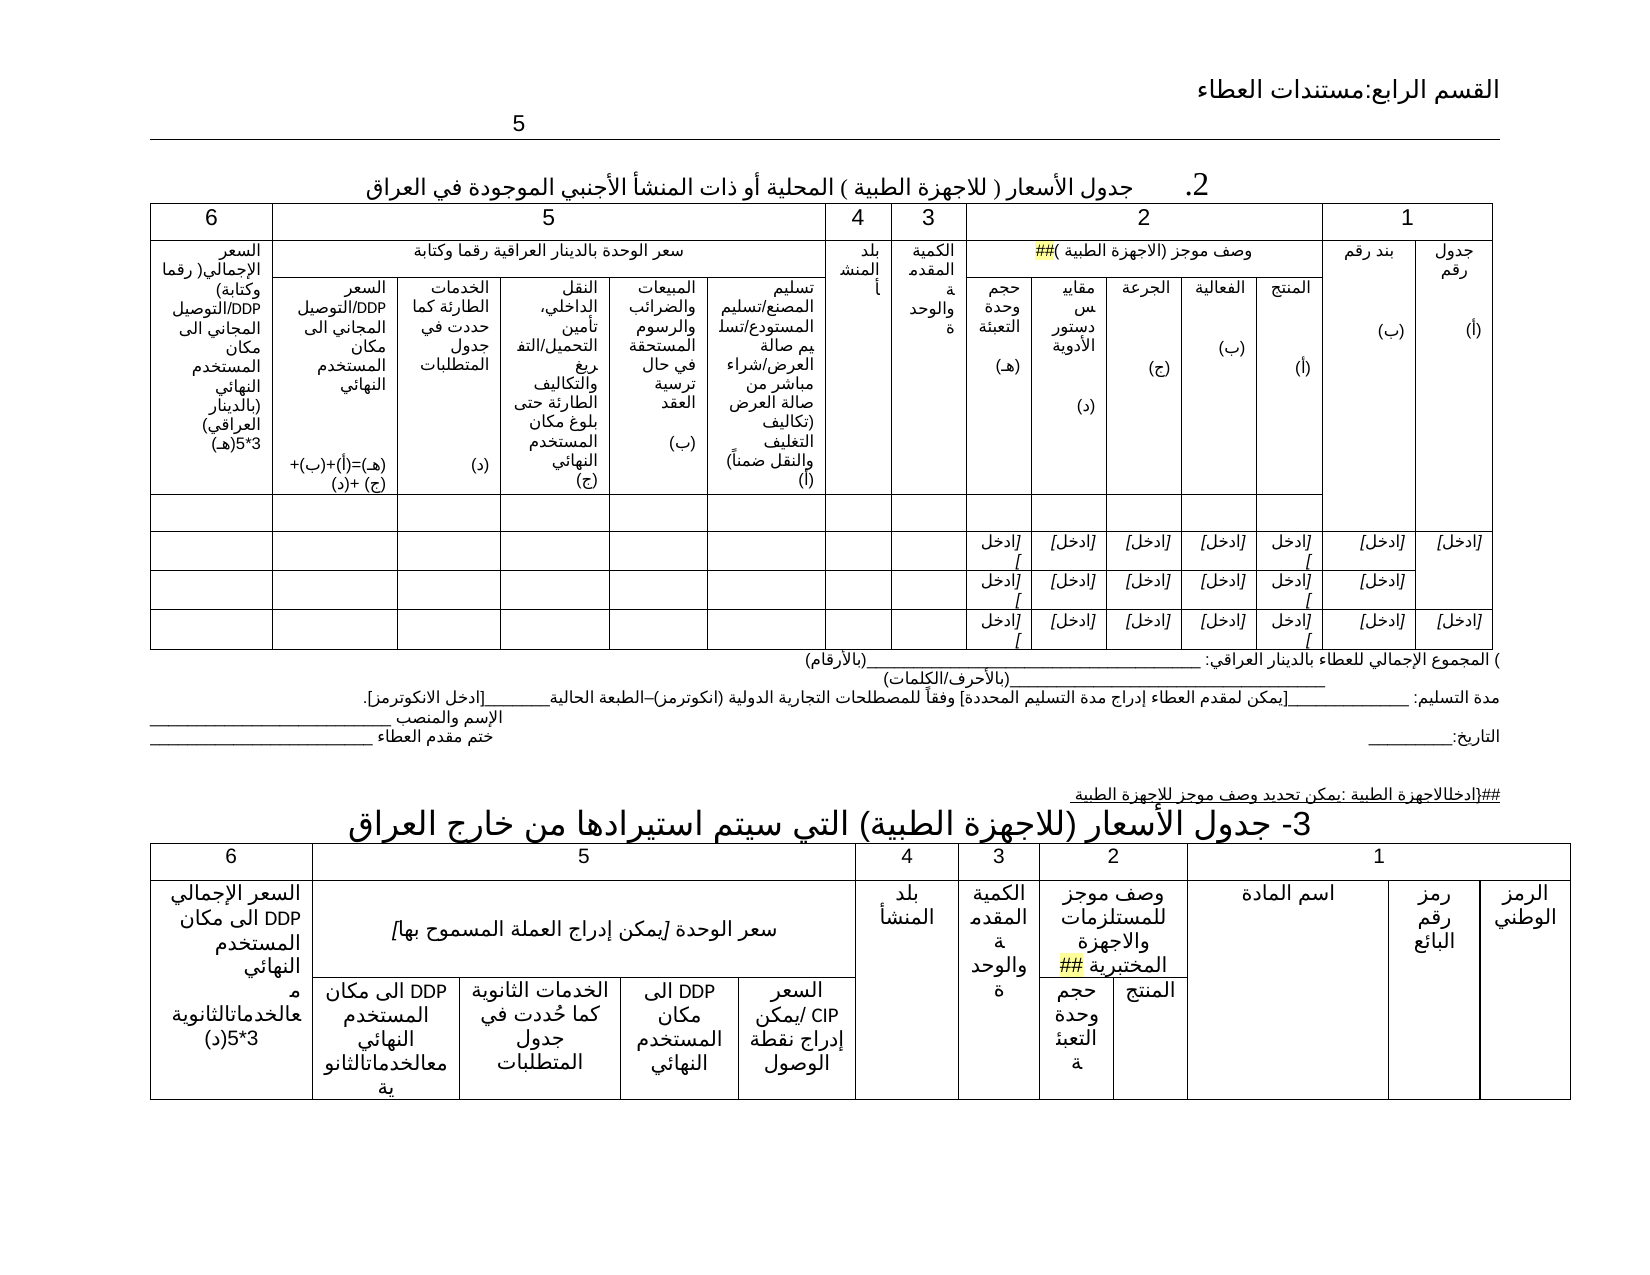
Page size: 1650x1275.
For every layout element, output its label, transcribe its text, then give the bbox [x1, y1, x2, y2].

table_cell السعر CIP /يمكن إدراج نقطة الوصول [739, 978, 855, 1099]
table_header 3 [959, 844, 1039, 880]
table_cell [892, 495, 966, 531]
table_cell [1032, 495, 1106, 531]
text ) المجموع الإجمالي للعطاء بالدينار العراقي: ____________________________________(بالأرقام) [150, 650, 1500, 669]
table_cell [ادخل] [1182, 532, 1256, 570]
table_cell السعر الإجمالي DDP الى مكان المستخدم النهائي معالخدماتالثانوية 3*5(د) [151, 881, 312, 1099]
table_cell بلد المنشأ [856, 881, 958, 1099]
table_cell [501, 571, 609, 609]
table_cell [398, 571, 500, 609]
table_cell [1182, 495, 1256, 531]
table_cell المنتج [1114, 978, 1187, 1099]
table_cell الخدمات الطارئة كما حددت في جدول المتطلبات (د) [398, 278, 500, 493]
table_cell تسليم المصنع/تسليم المستودع/تسليم صالة العرض/شراء مباشر من صالة العرض (تكاليف التغليف والنقل ضمناً) (أ) [708, 278, 825, 493]
table_cell [610, 532, 707, 570]
table_cell [708, 610, 825, 649]
table_cell [398, 495, 500, 531]
table_cell [708, 571, 825, 609]
table_header 6 [151, 204, 272, 240]
table_cell مقاييس دستور الأدوية (د) [1032, 278, 1106, 493]
table_cell [610, 610, 707, 649]
table_header 5 [273, 204, 825, 240]
table_cell [892, 532, 966, 570]
table_cell [826, 571, 891, 609]
table_cell [967, 495, 1031, 531]
text __________________________________(بالأحرف/الكلمات) [150, 669, 1500, 688]
table_cell الفعالية (ب) [1182, 278, 1256, 493]
table_cell [ادخل] [1416, 532, 1492, 609]
table_cell [151, 495, 272, 531]
text الإسم والمنصب __________________________ [150, 707, 1500, 727]
table_cell [892, 571, 966, 609]
table_cell [1257, 495, 1322, 531]
text 3- جدول الأسعار (للاجهزة الطبية) التي سيتم استيرادها من خارج العراق [150, 804, 1500, 843]
table_cell [ادخل] [1107, 610, 1181, 649]
table_header 2 [1040, 844, 1187, 880]
table_cell [826, 532, 891, 570]
table_cell اسم المادة [1188, 881, 1388, 1099]
table_cell السعر الإجمالي( رقما وكتابة)DDP/التوصيل المجاني الى مكان المستخدم النهائي (بالدينار العراقي) 3*5(هـ) [151, 241, 272, 493]
text التاريخ:_________ ختم مقدم العطاء ________________________ [150, 727, 1500, 746]
table_cell جدول رقم (أ) [1416, 241, 1492, 531]
table_cell [501, 532, 609, 570]
table_cell [273, 610, 397, 649]
table_cell [826, 610, 891, 649]
table_cell [826, 495, 891, 531]
text ##{ادخلالاجهزة الطبية :يمكن تحديد وصف موجز للاجهزة الطبية [150, 785, 1500, 804]
table_cell سعر الوحدة [يمكن إدراج العملة المسموح بها] [313, 881, 855, 977]
table_cell رمز رقم البائع [1389, 881, 1479, 1099]
table_cell [610, 495, 707, 531]
table_cell وصف موجز (الاجهزة الطبية )## [967, 241, 1322, 277]
table_cell [151, 532, 272, 570]
table_header 4 [826, 204, 891, 240]
table_cell [273, 495, 397, 531]
table_cell الكمية المقدمة والوحدة [892, 241, 966, 493]
table_cell الكمية المقدمة والوحدة [959, 881, 1039, 1099]
table_cell الخدمات الثانوية كما حُددت في جدول المتطلبات [460, 978, 620, 1099]
table_cell [ادخل] [1182, 610, 1256, 649]
subtitle 2. جدول الأسعار ( للاجهزة الطبية ) المحلية أو ذات المنشأ الأجنبي الموجودة في العراق [150, 164, 1425, 203]
table_cell [892, 610, 966, 649]
table_header 6 [151, 844, 312, 880]
table_header 4 [856, 844, 958, 880]
table_header 1 [1323, 204, 1492, 240]
table_cell حجم وحدة التعبئة [1040, 978, 1113, 1099]
table_cell [501, 610, 609, 649]
table_cell [501, 495, 609, 531]
table_cell [151, 571, 272, 609]
table_cell [398, 610, 500, 649]
table_cell وصف موجز للمستلزمات والاجهزة المختبرية ## [1040, 881, 1187, 977]
table_cell DDP الى مكان المستخدم النهائي معالخدماتالثانوية [313, 978, 459, 1099]
table_cell الجرعة (ج) [1107, 278, 1181, 493]
table_cell [ادخل] [1107, 571, 1181, 609]
table_cell [1107, 495, 1181, 531]
table_cell [398, 532, 500, 570]
table_cell [ادخل] [1182, 571, 1256, 609]
table_cell [ادخل] [1323, 532, 1415, 570]
table_cell [273, 571, 397, 609]
table_cell [708, 495, 825, 531]
table_cell النقل الداخلي، تأمين التحميل/التفريغ والتكاليف الطارئة حتى بلوغ مكان المستخدم النهائي (ج) [501, 278, 609, 493]
table_cell [151, 610, 272, 649]
table_header 5 [313, 844, 855, 880]
table_cell [708, 532, 825, 570]
text مدة التسليم: _____________[يمكن لمقدم العطاء إدراج مدة التسليم المحددة] وفقاً للمصطلحات التجارية الدولية (انكوترمز)–الطبعة الحالية_______[ادخل الانكوترمز]. [150, 688, 1500, 707]
table_cell حجم وحدة التعبئة (هـ) [967, 278, 1031, 493]
table_cell [ادخل] [1032, 610, 1106, 649]
table_cell [610, 571, 707, 609]
table_cell سعر الوحدة بالدينار العراقية رقما وكتابة [273, 241, 825, 277]
table_cell [ادخل] [1323, 571, 1415, 609]
table_cell [273, 532, 397, 570]
table_cell بند رقم (ب) [1323, 241, 1415, 531]
table_cell المبيعات والضرائب والرسوم المستحقة في حال ترسية العقد (ب) [610, 278, 707, 493]
table_cell [ادخل] [1416, 610, 1492, 649]
table_cell بلد المنشأ [826, 241, 891, 493]
table_header 1 [1188, 844, 1570, 880]
table_cell [ادخل] [1323, 610, 1415, 649]
table_cell المنتج (أ) [1257, 278, 1322, 493]
table_cell [ادخل] [1107, 532, 1181, 570]
table_cell [ادخل] [1032, 571, 1106, 609]
table_cell الرمز الوطني [1481, 881, 1570, 1099]
table_header 2 [967, 204, 1322, 240]
table_cell DDP الى مكان المستخدم النهائي [621, 978, 738, 1099]
table_header 3 [892, 204, 966, 240]
table_cell [ادخل] [1032, 532, 1106, 570]
